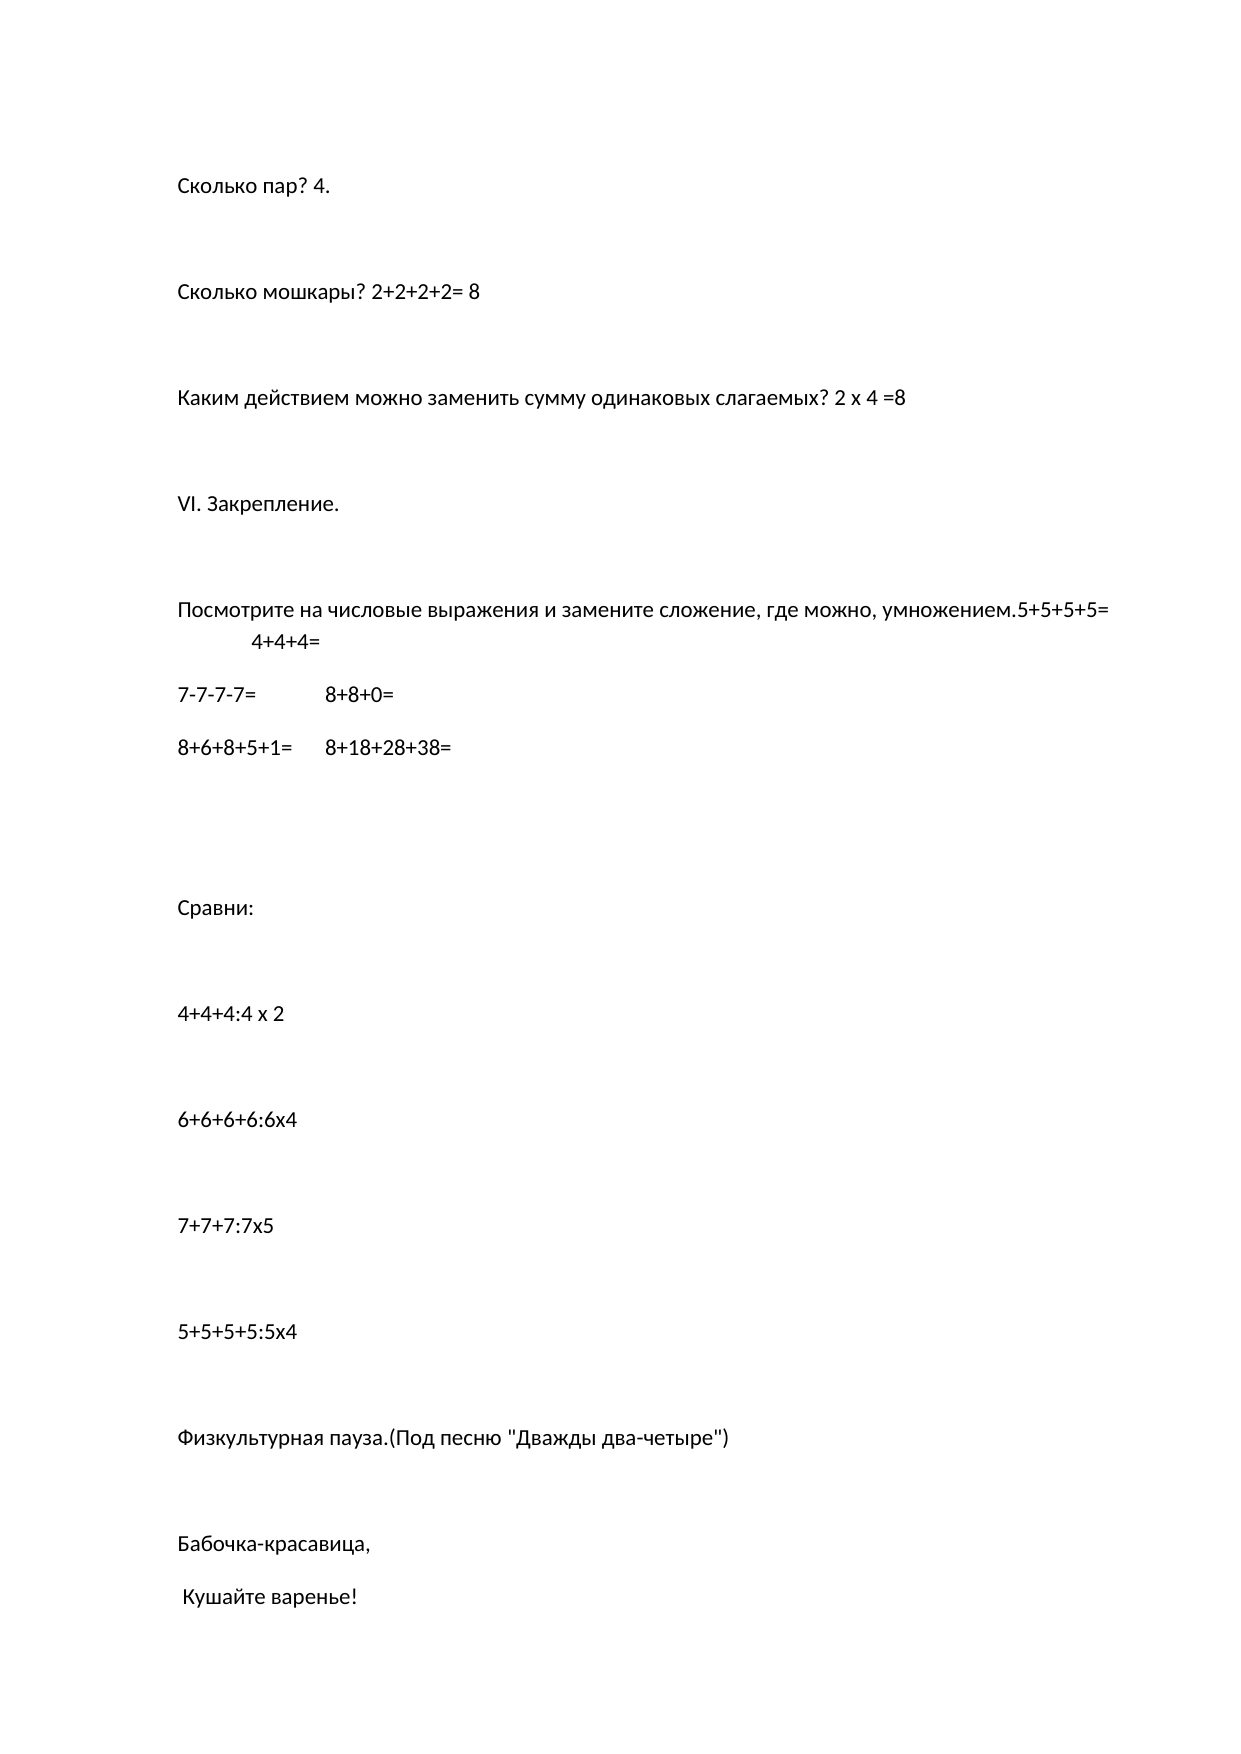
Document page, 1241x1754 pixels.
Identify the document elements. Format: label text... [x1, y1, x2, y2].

text Бабочка-красавица, [177, 1529, 1152, 1557]
text 7-7-7-7= 8+8+0= [177, 681, 1152, 708]
text Сколько пар? 4. [177, 171, 1152, 199]
text Сравни: [177, 893, 1152, 921]
text Физкультурная пауза.(Под песню "Дважды два-четыре") [177, 1423, 1152, 1451]
text 5+5+5+5:5х4 [177, 1317, 1152, 1345]
text Сколько мошкары? 2+2+2+2= 8 [177, 277, 1152, 305]
text Кушайте варенье! [177, 1582, 1152, 1610]
text VI. Закрепление. [177, 489, 1152, 517]
text 8+6+8+5+1= 8+18+28+38= [177, 733, 1152, 762]
text 7+7+7:7х5 [177, 1211, 1152, 1239]
text 6+6+6+6:6х4 [177, 1105, 1152, 1133]
text Посмотрите на числовые выражения и замените сложение, где можно, умножением.5+5+5+5= 4+4+4= [177, 595, 1152, 656]
text Каким действием можно заменить сумму одинаковых слагаемых? 2 х 4 =8 [177, 383, 1152, 411]
text 4+4+4:4 х 2 [177, 999, 1152, 1027]
